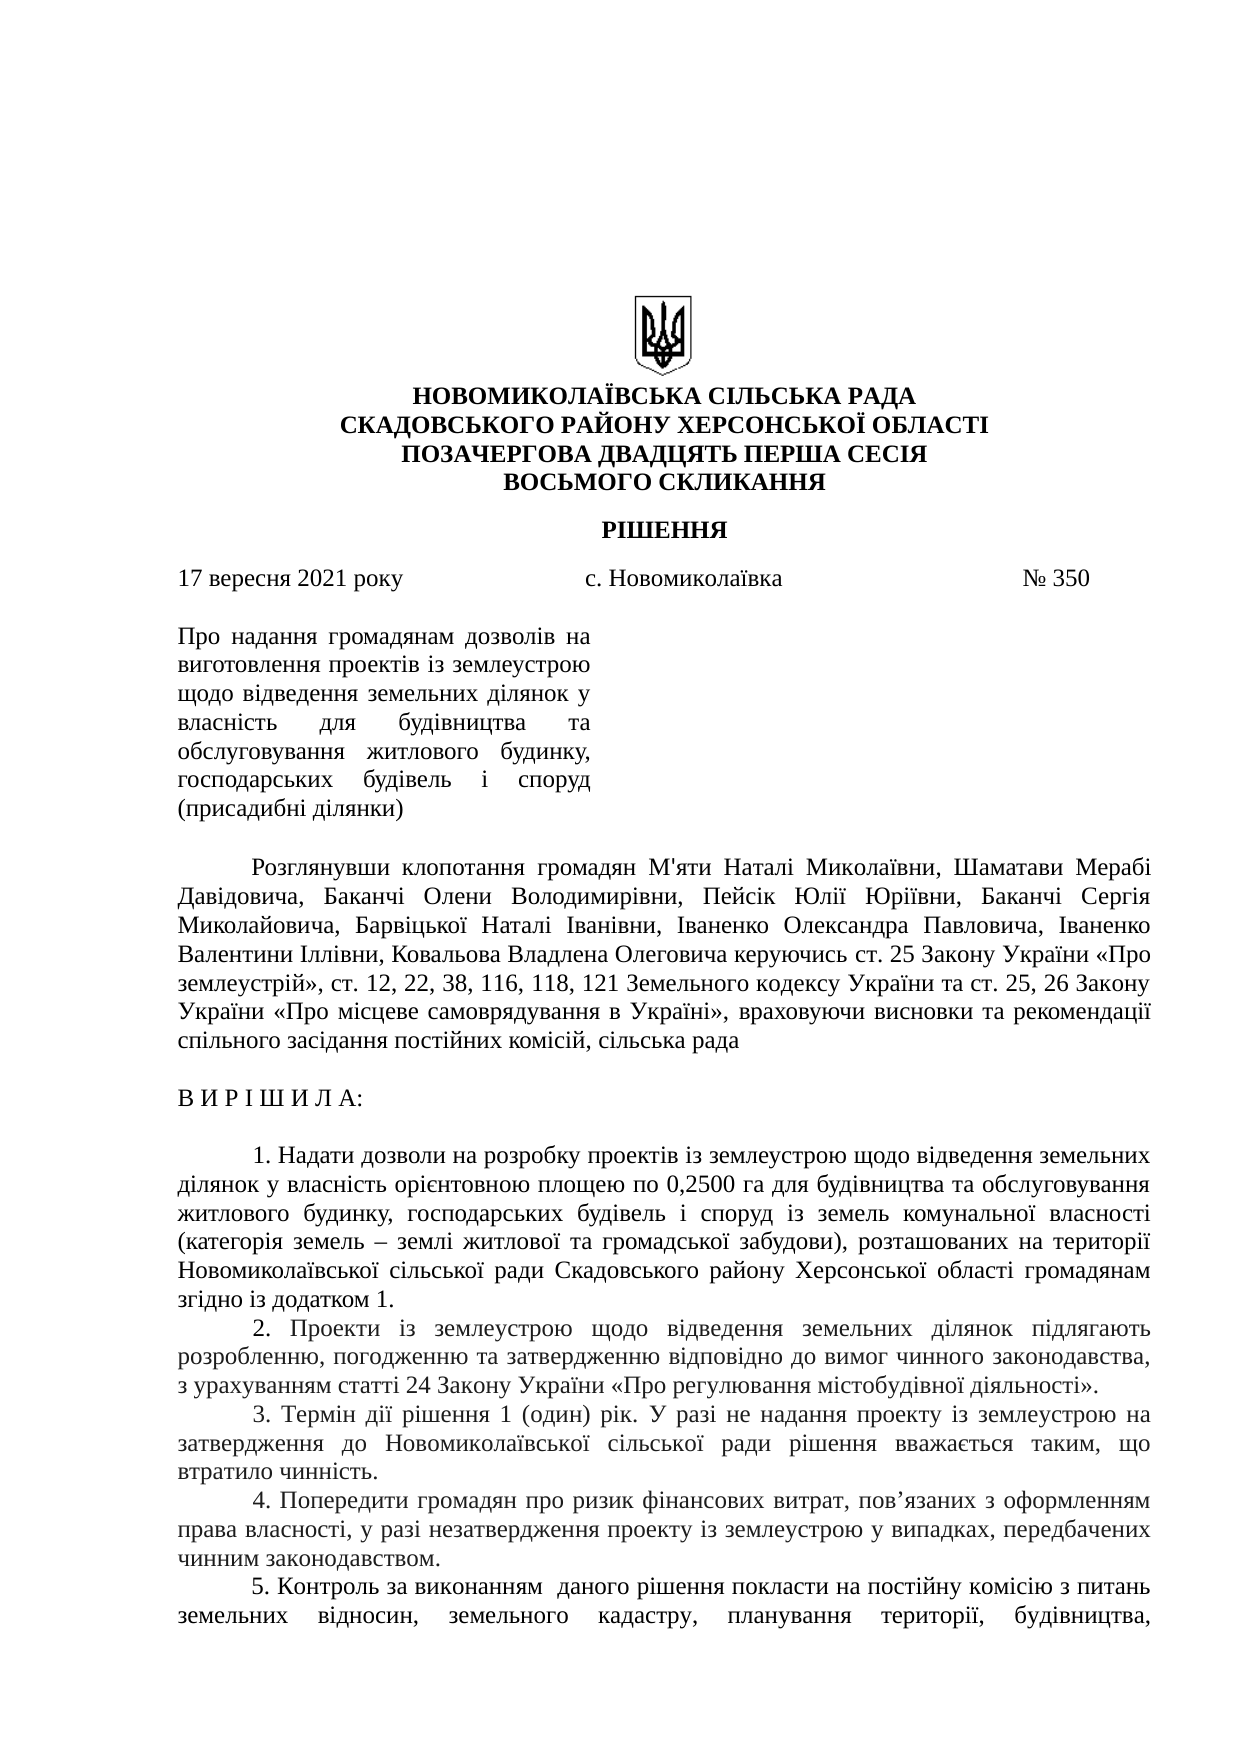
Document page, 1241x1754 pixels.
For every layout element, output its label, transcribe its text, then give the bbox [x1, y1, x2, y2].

text ВОСЬМОГО СКЛИКАННЯ [177, 467, 1152, 496]
text НОВОМИКОЛАЇВСЬКА СІЛЬСЬКА РАДА [177, 381, 1152, 410]
text ПОЗАЧЕРГОВА ДВАДЦЯТЬ ПЕРША СЕСІЯ [177, 439, 1152, 467]
text Розглянувши клопотання громадян М'яти Наталі Миколаївни, Шаматави Мерабі Давідовича, Баканчі Олени Володимирівни, Пейсік Юлії Юріївни, Баканчі Сергія Миколайовича, Барвіцької Наталі Іванівни, Іваненко Олександра Павловича, Іваненко Валентини Іллівни, Ковальова Владлена Олеговича керуючись ст. 25 Закону України «Про землеустрій», ст. 12, 22, 38, 116, 118, 121 Земельного кодексу України та ст. 25, 26 Закону України «Про місцеве самоврядування в Україні», враховуючи висновки та рекомендації спільного засідання постійних комісій, сільська рада [177, 851, 1152, 1054]
text 1. Надати дозволи на розробку проектів із землеустрою щодо відведення земельних ділянок у власність орієнтовною площею по 0,2500 га для будівництва та обслуговування житлового будинку, господарських будівель і споруд із земель комунальної власності (категорія земель – землі житлової та громадської забудови), розташованих на території Новомиколаївської сільської ради Скадовського району Херсонської області громадянам згідно із додатком 1. [177, 1140, 1152, 1313]
text Про надання громадянам дозволів на виготовлення проектів із землеустрою щодо відведення земельних ділянок у власність для будівництва та обслуговування житлового будинку, господарських будівель і споруд (присадибні ділянки) [177, 621, 591, 822]
text 2. Проекти із землеустрою щодо відведення земельних ділянок підлягають розробленню, погодженню та затвердженню відповідно до вимог чинного законодавства, з урахуванням статті 24 Закону України «Про регулювання містобудівної діяльності». [177, 1313, 1152, 1399]
text В И Р І Ш И Л А: [177, 1083, 1152, 1111]
text СКАДОВСЬКОГО РАЙОНУ ХЕРСОНСЬКОЇ ОБЛАСТІ [177, 410, 1152, 439]
text 17 вересня 2021 року с. Новомиколаївка № 350 [177, 563, 1152, 592]
text 3. Термін дії рішення 1 (один) рік. У разі не надання проекту із землеустрою на затвердження до Новомиколаївської сільської ради рішення вважається таким, що втратило чинність. [177, 1399, 1152, 1485]
text 4. Попередити громадян про ризик фінансових витрат, пов’язаних з оформленням права власності, у разі незатвердження проекту із землеустрою у випадках, передбачених чинним законодавством. [177, 1485, 1152, 1571]
text РІШЕННЯ [177, 515, 1152, 544]
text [177, 1571, 1152, 1629]
